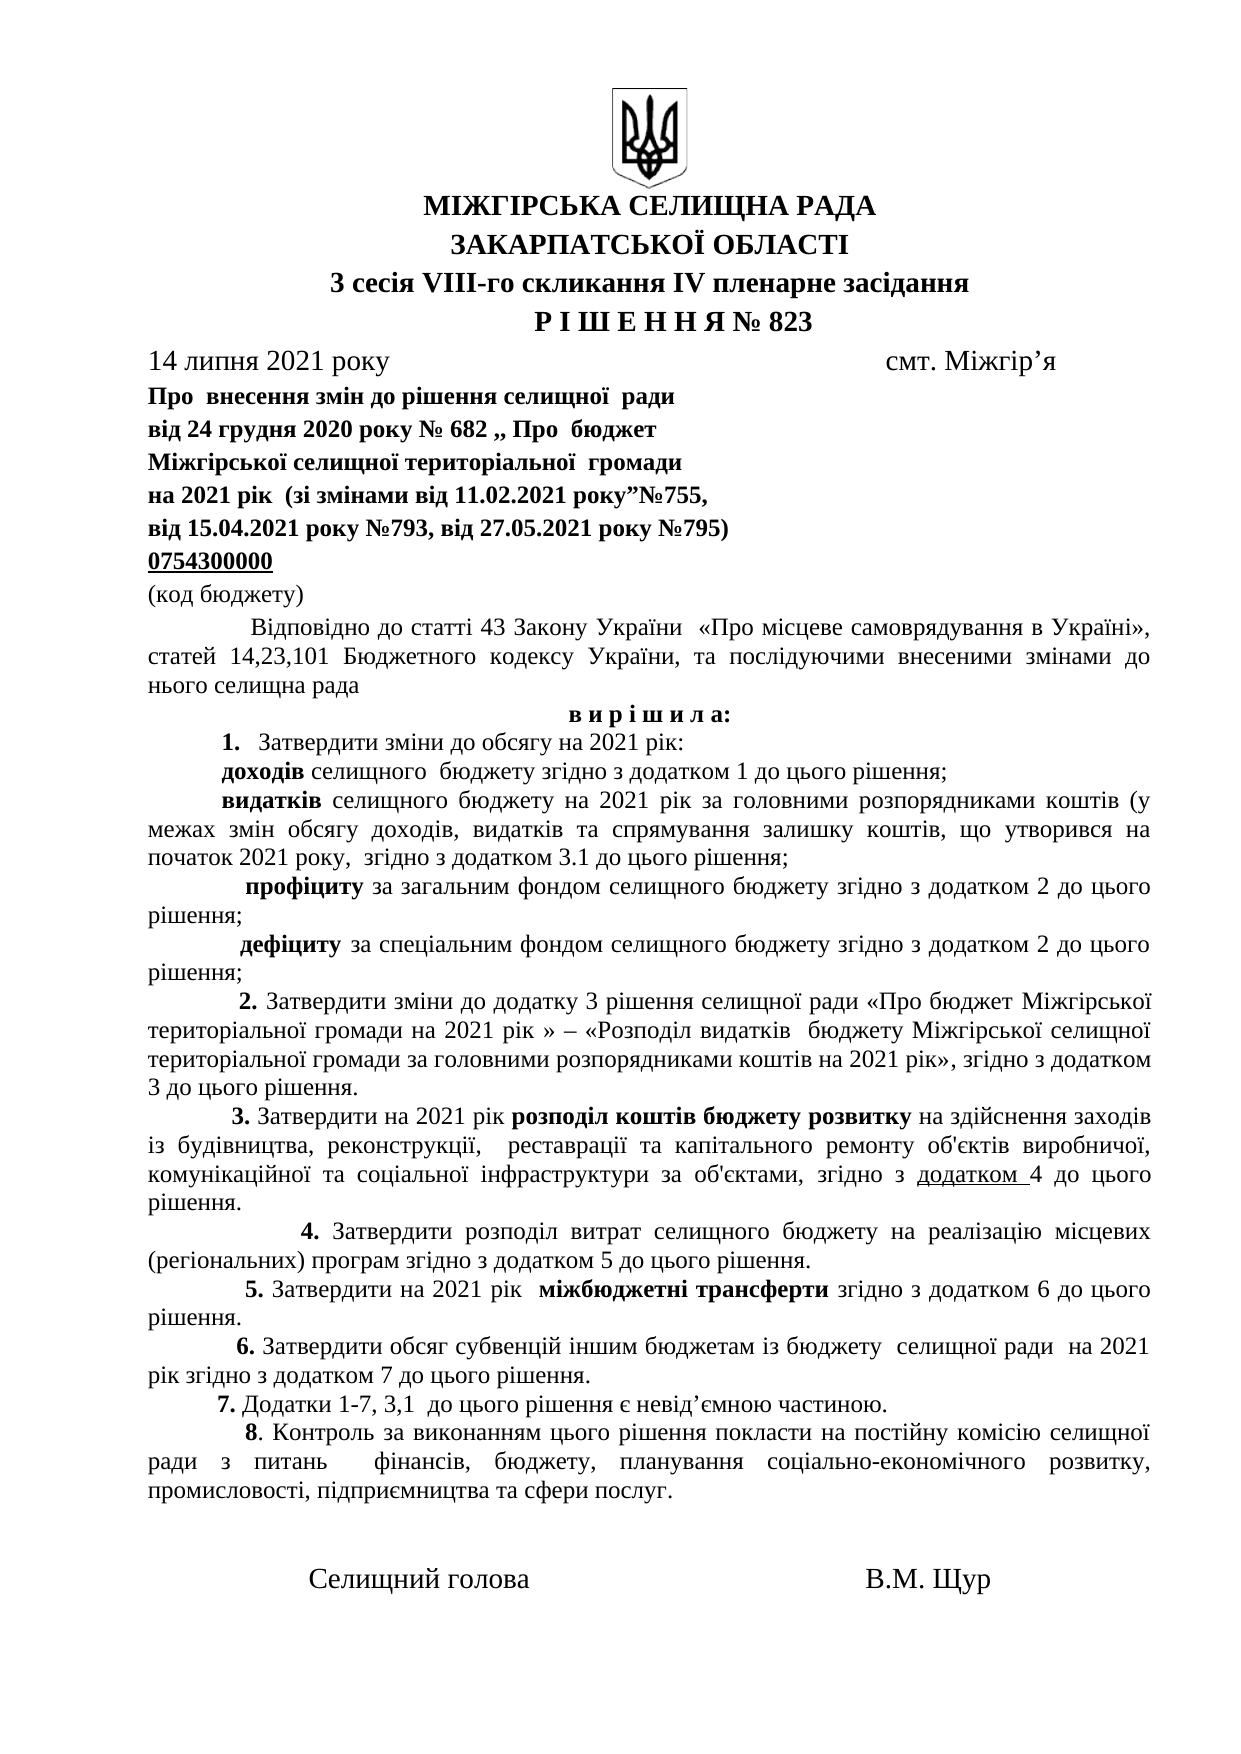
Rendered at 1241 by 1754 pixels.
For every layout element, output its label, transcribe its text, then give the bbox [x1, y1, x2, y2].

text 0754300000 [148, 546, 1152, 575]
text видатків селищного бюджету на 2021 рік за головними розпорядниками коштів (у межах змін обсягу доходів, видатків та спрямування залишку коштів, що утворився на початок 2021 року, згідно з додатком 3.1 до цього рішення; [148, 785, 1152, 871]
picture [612, 88, 688, 189]
text 6. Затвердити обсяг субвенцій іншим бюджетам із бюджету селищної ради на 2021 рік згідно з додатком 7 до цього рішення. [148, 1331, 1152, 1389]
text (код бюджету) [148, 579, 1152, 608]
text від 15.04.2021 року №793, від 27.05.2021 року №795) [148, 513, 1152, 542]
text МІЖГІРСЬКА СЕЛИЩНА РАДА [148, 188, 1152, 222]
text Селищний голова В.М. Щур [148, 1562, 1152, 1595]
text 5. Затвердити на 2021 рік міжбюджетні трансферти згідно з додатком 6 до цього рішення. [148, 1274, 1152, 1331]
text 14 липня 2021 року смт. Міжгір’я [148, 343, 1152, 376]
text Про внесення змін до рішення селищної ради [148, 381, 1152, 410]
text Відповідно до статті 43 Закону України «Про місцеве самоврядування в Україні», статей 14,23,101 Бюджетного кодексу України, та послідуючими внесеними змінами до нього селищна рада [148, 612, 1152, 699]
list Затвердити зміни до обсягу на 2021 рік: [148, 727, 1152, 756]
text доходів селищного бюджету згідно з додатком 1 до цього рішення; [221, 756, 1152, 785]
text 4. Затвердити розподіл витрат селищного бюджету на реалізацію місцевих (регіональних) програм згідно з додатком 5 до цього рішення. [148, 1216, 1152, 1274]
text ЗАКАРПАТСЬКОЇ ОБЛАСТІ [148, 227, 1152, 261]
text 3 сесія VIII-го скликання ІV пленарне засідання [148, 266, 1152, 299]
text 8. Контроль за виконанням цього рішення покласти на постійну комісію селищної ради з питань фінансів, бюджету, планування соціально-економічного розвитку, промисловості, підприємництва та сфери послуг. [148, 1417, 1152, 1504]
text від 24 грудня 2020 року № 682 ,, Про бюджет [148, 414, 1152, 443]
text 3. Затвердити на 2021 рік розподіл коштів бюджету розвитку на здійснення заходів із будівництва, реконструкції, реставрації та капітального ремонту об'єктів виробничої, комунікаційної та соціальної інфраструктури за об'єктами, згідно з додатком 4 до цього рішення. [148, 1101, 1152, 1216]
text 2. Затвердити зміни до додатку 3 рішення селищної ради «Про бюджет Міжгірської територіальної громади на 2021 рік » – «Розподіл видатків бюджету Міжгірської селищної територіальної громади за головними розпорядниками коштів на 2021 рік», згідно з додатком 3 до цього рішення. [148, 986, 1152, 1101]
text в и р і ш и л а: [148, 699, 1152, 727]
text на 2021 рік (зі змінами від 11.02.2021 року”№755, [148, 480, 1152, 509]
text Р І Ш Е Н Н Я № 823 [148, 304, 1152, 338]
text Міжгірської селищної територіальної громади [148, 447, 1152, 476]
text профіциту за загальним фондом селищного бюджету згідно з додатком 2 до цього рішення; дефіциту за спеціальним фондом селищного бюджету згідно з додатком 2 до цього рішення; [148, 871, 1152, 986]
text 7. Додатки 1-7, 3,1 до цього рішення є невід’ємною частиною. [148, 1389, 1152, 1417]
